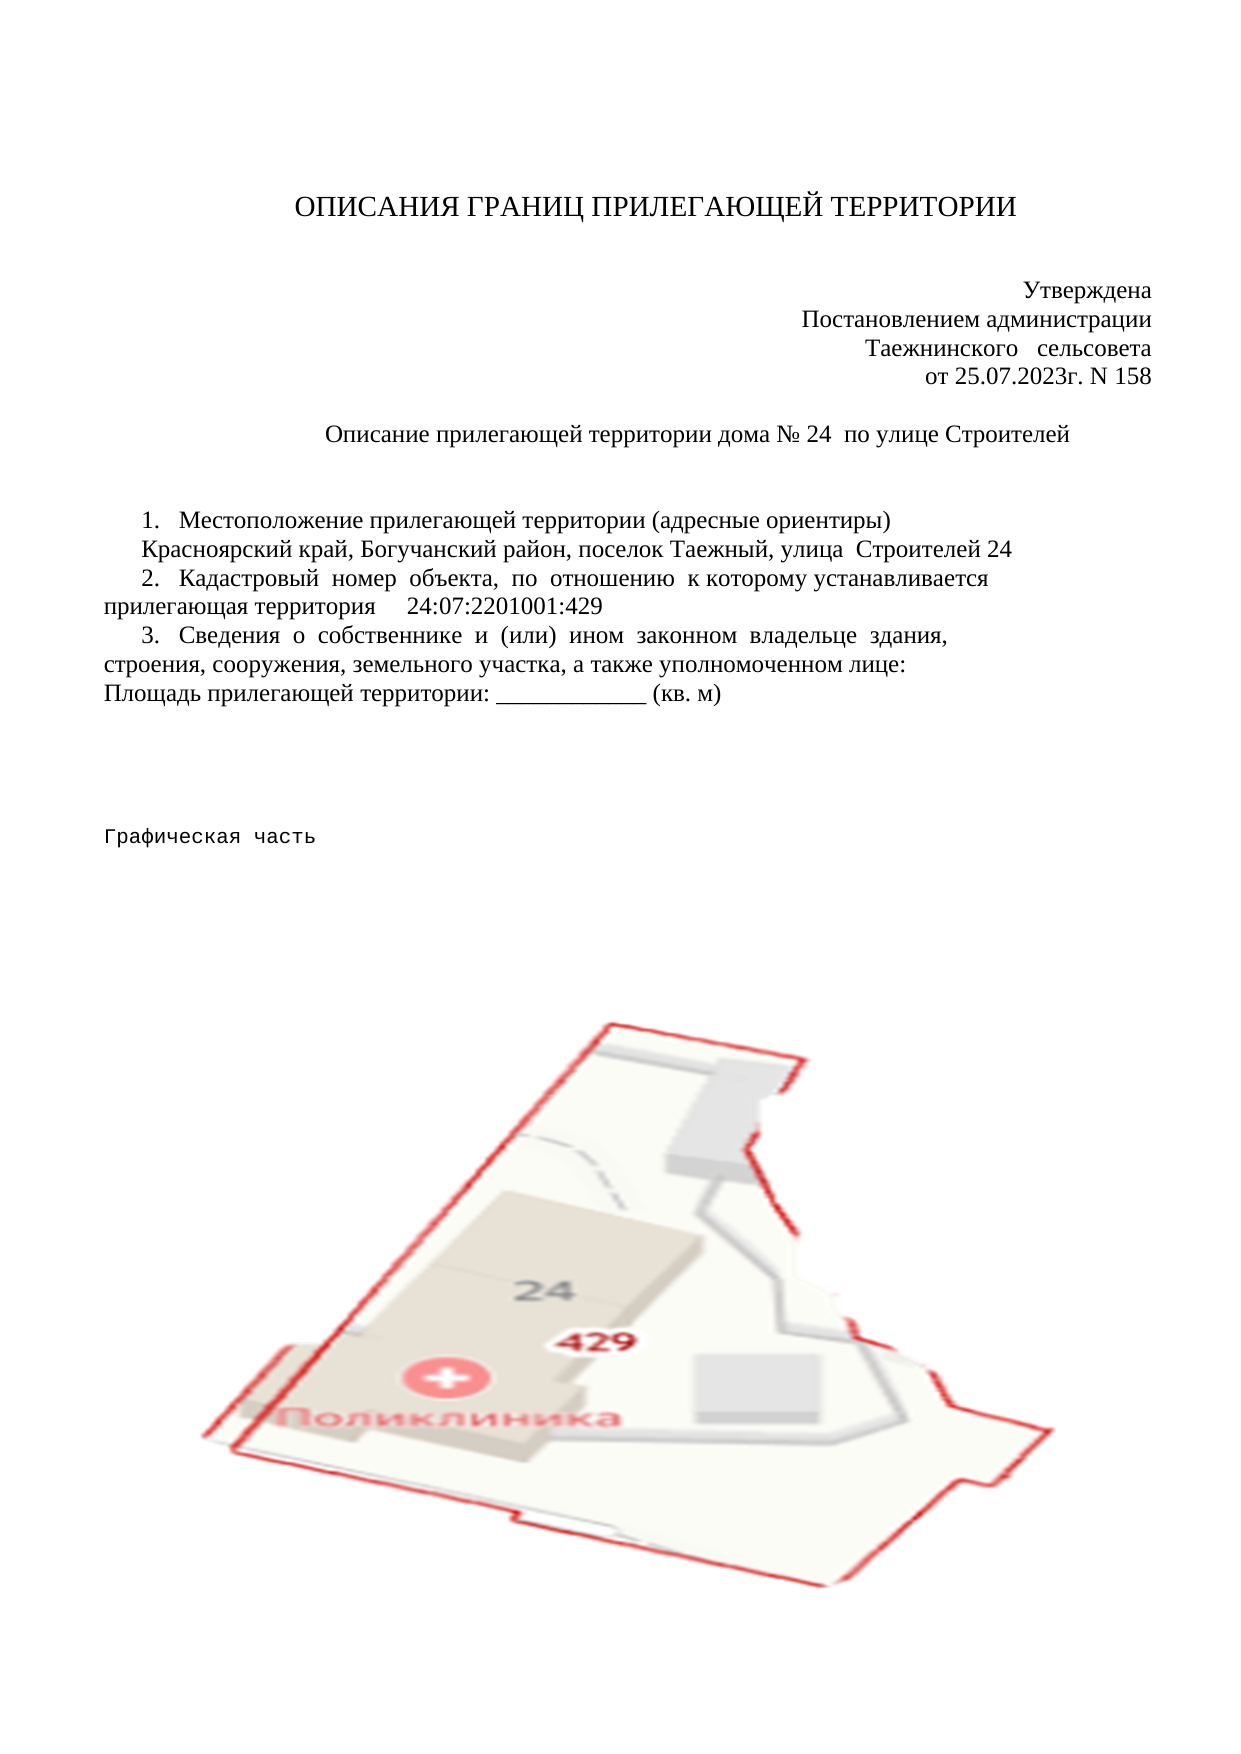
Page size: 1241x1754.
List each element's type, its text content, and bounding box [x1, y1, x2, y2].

text прилегающая территория 24:07:2201001:429 [103, 591, 1152, 620]
text Таежнинского сельсовета [354, 333, 1152, 361]
picture [197, 1020, 1059, 1590]
text от 25.07.2023г. N 158 [354, 361, 1152, 390]
list Кадастровый номер объекта, по отношению к которому устанавливается [141, 563, 1152, 591]
text Графическая часть [103, 826, 1152, 849]
text Красноярский край, Богучанский район, поселок Таежный, улица Строителей 24 [141, 534, 1152, 563]
text Описание прилегающей территории дома № 24 по улице Строителей [103, 419, 1152, 448]
text Утверждена [354, 275, 1152, 304]
list Местоположение прилегающей территории (адресные ориентиры) [141, 505, 1152, 534]
text Площадь прилегающей территории: ____________ (кв. м) [103, 678, 1152, 706]
text Постановлением администрации [354, 304, 1152, 333]
list Сведения о собственнике и (или) ином законном владельце здания, [141, 620, 1152, 649]
text строения, сооружения, земельного участка, а также уполномоченном лице: [103, 649, 1152, 678]
text ОПИСАНИЯ ГРАНИЦ ПРИЛЕГАЮЩЕЙ ТЕРРИТОРИИ [103, 189, 1152, 223]
